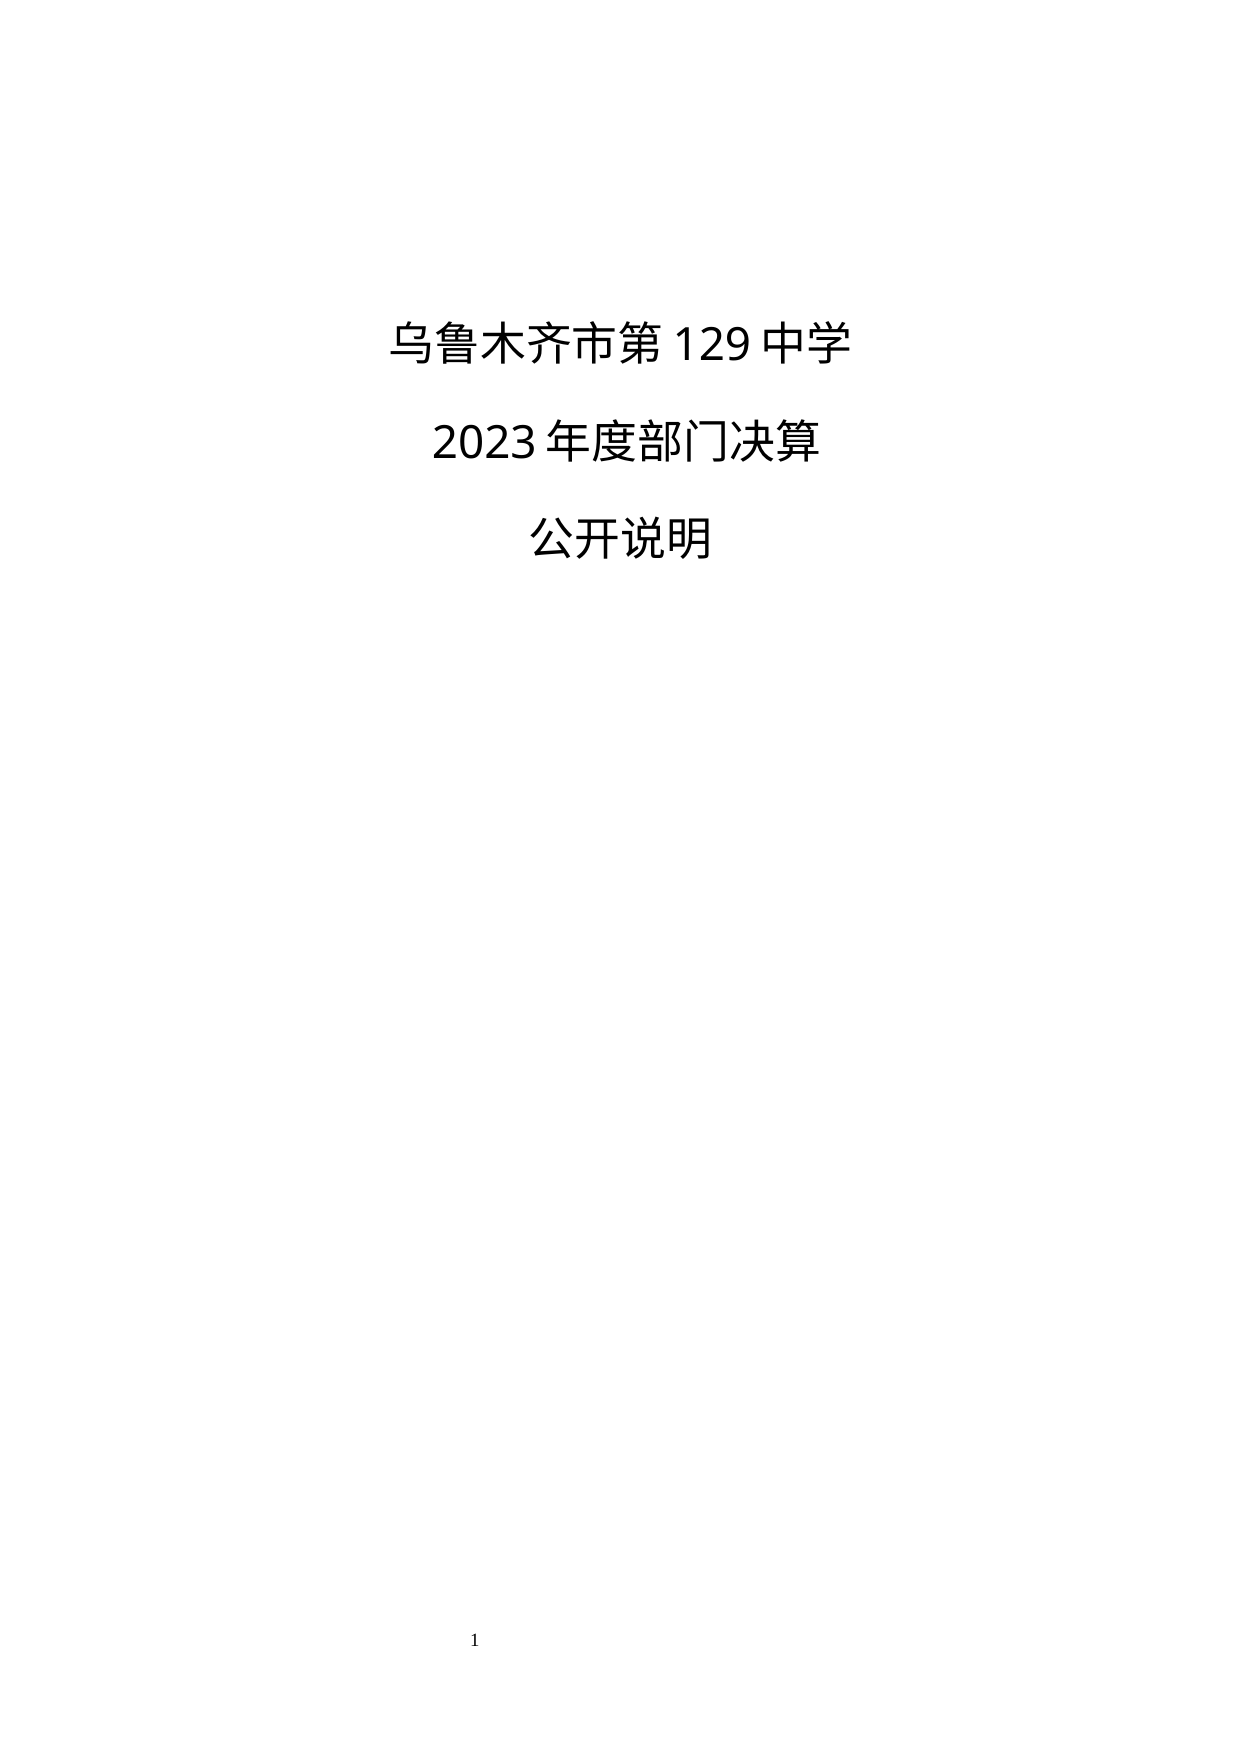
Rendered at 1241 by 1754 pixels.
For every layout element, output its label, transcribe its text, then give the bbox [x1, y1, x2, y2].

text 乌鲁木齐市第129中学 [187, 292, 1053, 389]
text 公开说明 [187, 487, 1053, 584]
text 2023年度部门决算 [187, 389, 1053, 487]
